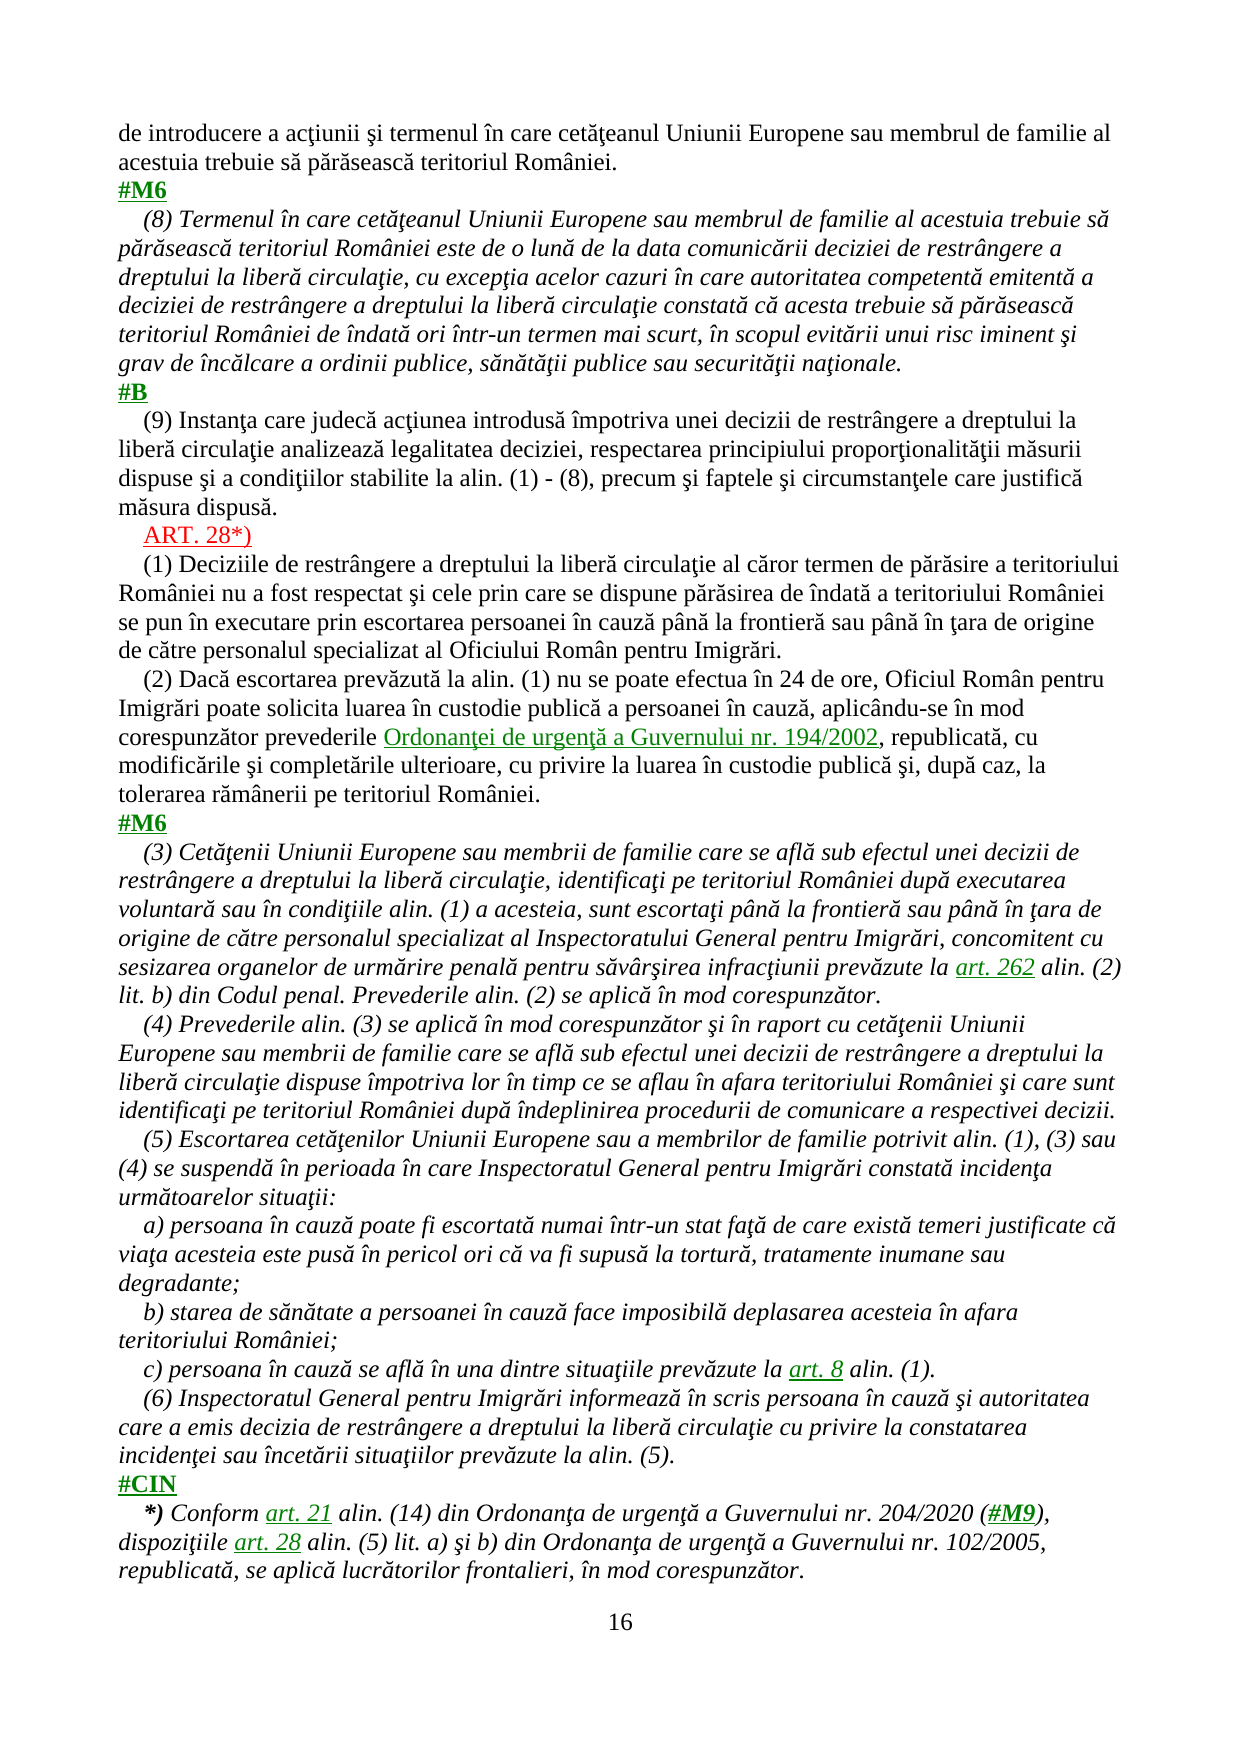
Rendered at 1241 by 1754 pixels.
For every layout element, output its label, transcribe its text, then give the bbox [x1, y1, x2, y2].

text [118, 118, 1122, 176]
text *) Conform art. 21 alin. (14) din Ordonanţa de urgenţă a Guvernului nr. 204/2020 (#M9), dispoziţiile art. 28 alin. (5) lit. a) şi b) din Ordonanţa de urgenţă a Guvernului nr. 102/2005, republicată, se aplică lucrătorilor frontalieri, în mod corespunzător. [118, 1498, 1122, 1584]
text ART. 28*) [118, 521, 1122, 549]
text (5) Escortarea cetăţenilor Uniunii Europene sau a membrilor de familie potrivit alin. (1), (3) sau (4) se suspendă în perioada în care Inspectoratul General pentru Imigrări constată incidenţa următoarelor situaţii: [118, 1124, 1122, 1211]
text b) starea de sănătate a persoanei în cauză face imposibilă deplasarea acesteia în afara teritoriului României; [118, 1297, 1122, 1354]
text (8) Termenul în care cetăţeanul Uniunii Europene sau membrul de familie al acestuia trebuie să părăsească teritoriul României este de o lună de la data comunicării deciziei de restrângere a dreptului la liberă circulaţie, cu excepţia acelor cazuri în care autoritatea competentă emitentă a deciziei de restrângere a dreptului la liberă circulaţie constată că acesta trebuie să părăsească teritoriul României de îndată ori într-un termen mai scurt, în scopul evitării unui risc iminent şi grav de încălcare a ordinii publice, sănătăţii publice sau securităţii naţionale. [118, 204, 1122, 377]
text (9) Instanţa care judecă acţiunea introdusă împotriva unei decizii de restrângere a dreptului la liberă circulaţie analizează legalitatea deciziei, respectarea principiului proporţionalităţii măsurii dispuse şi a condiţiilor stabilite la alin. (1) - (8), precum şi faptele şi circumstanţele care justifică măsura dispusă. [118, 406, 1122, 521]
text (6) Inspectoratul General pentru Imigrări informează în scris persoana în cauză şi autoritatea care a emis decizia de restrângere a dreptului la liberă circulaţie cu privire la constatarea incidenţei sau încetării situaţiilor prevăzute la alin. (5). [118, 1383, 1122, 1469]
text #M6 [118, 176, 1122, 204]
text #M6 [118, 808, 1122, 837]
text (2) Dacă escortarea prevăzută la alin. (1) nu se poate efectua în 24 de ore, Oficiul Român pentru Imigrări poate solicita luarea în custodie publică a persoanei în cauză, aplicându-se în mod corespunzător prevederile Ordonanţei de urgenţă a Guvernului nr. 194/2002, republicată, cu modificările şi completările ulterioare, cu privire la luarea în custodie publică şi, după caz, la tolerarea rămânerii pe teritoriul României. [118, 664, 1122, 808]
text (3) Cetăţenii Uniunii Europene sau membrii de familie care se află sub efectul unei decizii de restrângere a dreptului la liberă circulaţie, identificaţi pe teritoriul României după executarea voluntară sau în condiţiile alin. (1) a acesteia, sunt escortaţi până la frontieră sau până în ţara de origine de către personalul specializat al Inspectoratului General pentru Imigrări, concomitent cu sesizarea organelor de urmărire penală pentru săvârşirea infracţiunii prevăzute la art. 262 alin. (2) lit. b) din Codul penal. Prevederile alin. (2) se aplică în mod corespunzător. [118, 837, 1122, 1009]
text c) persoana în cauză se află în una dintre situaţiile prevăzute la art. 8 alin. (1). [118, 1354, 1122, 1383]
text (4) Prevederile alin. (3) se aplică în mod corespunzător şi în raport cu cetăţenii Uniunii Europene sau membrii de familie care se află sub efectul unei decizii de restrângere a dreptului la liberă circulaţie dispuse împotriva lor în timp ce se aflau în afara teritoriului României şi care sunt identificaţi pe teritoriul României după îndeplinirea procedurii de comunicare a respectivei decizii. [118, 1009, 1122, 1124]
text (1) Deciziile de restrângere a dreptului la liberă circulaţie al căror termen de părăsire a teritoriului României nu a fost respectat şi cele prin care se dispune părăsirea de îndată a teritoriului României se pun în executare prin escortarea persoanei în cauză până la frontieră sau până în ţara de origine de către personalul specializat al Oficiului Român pentru Imigrări. [118, 549, 1122, 664]
text #CIN [118, 1469, 1122, 1498]
text a) persoana în cauză poate fi escortată numai într-un stat faţă de care există temeri justificate că viaţa acesteia este pusă în pericol ori că va fi supusă la tortură, tratamente inumane sau degradante; [118, 1211, 1122, 1297]
text #B [118, 377, 1122, 406]
